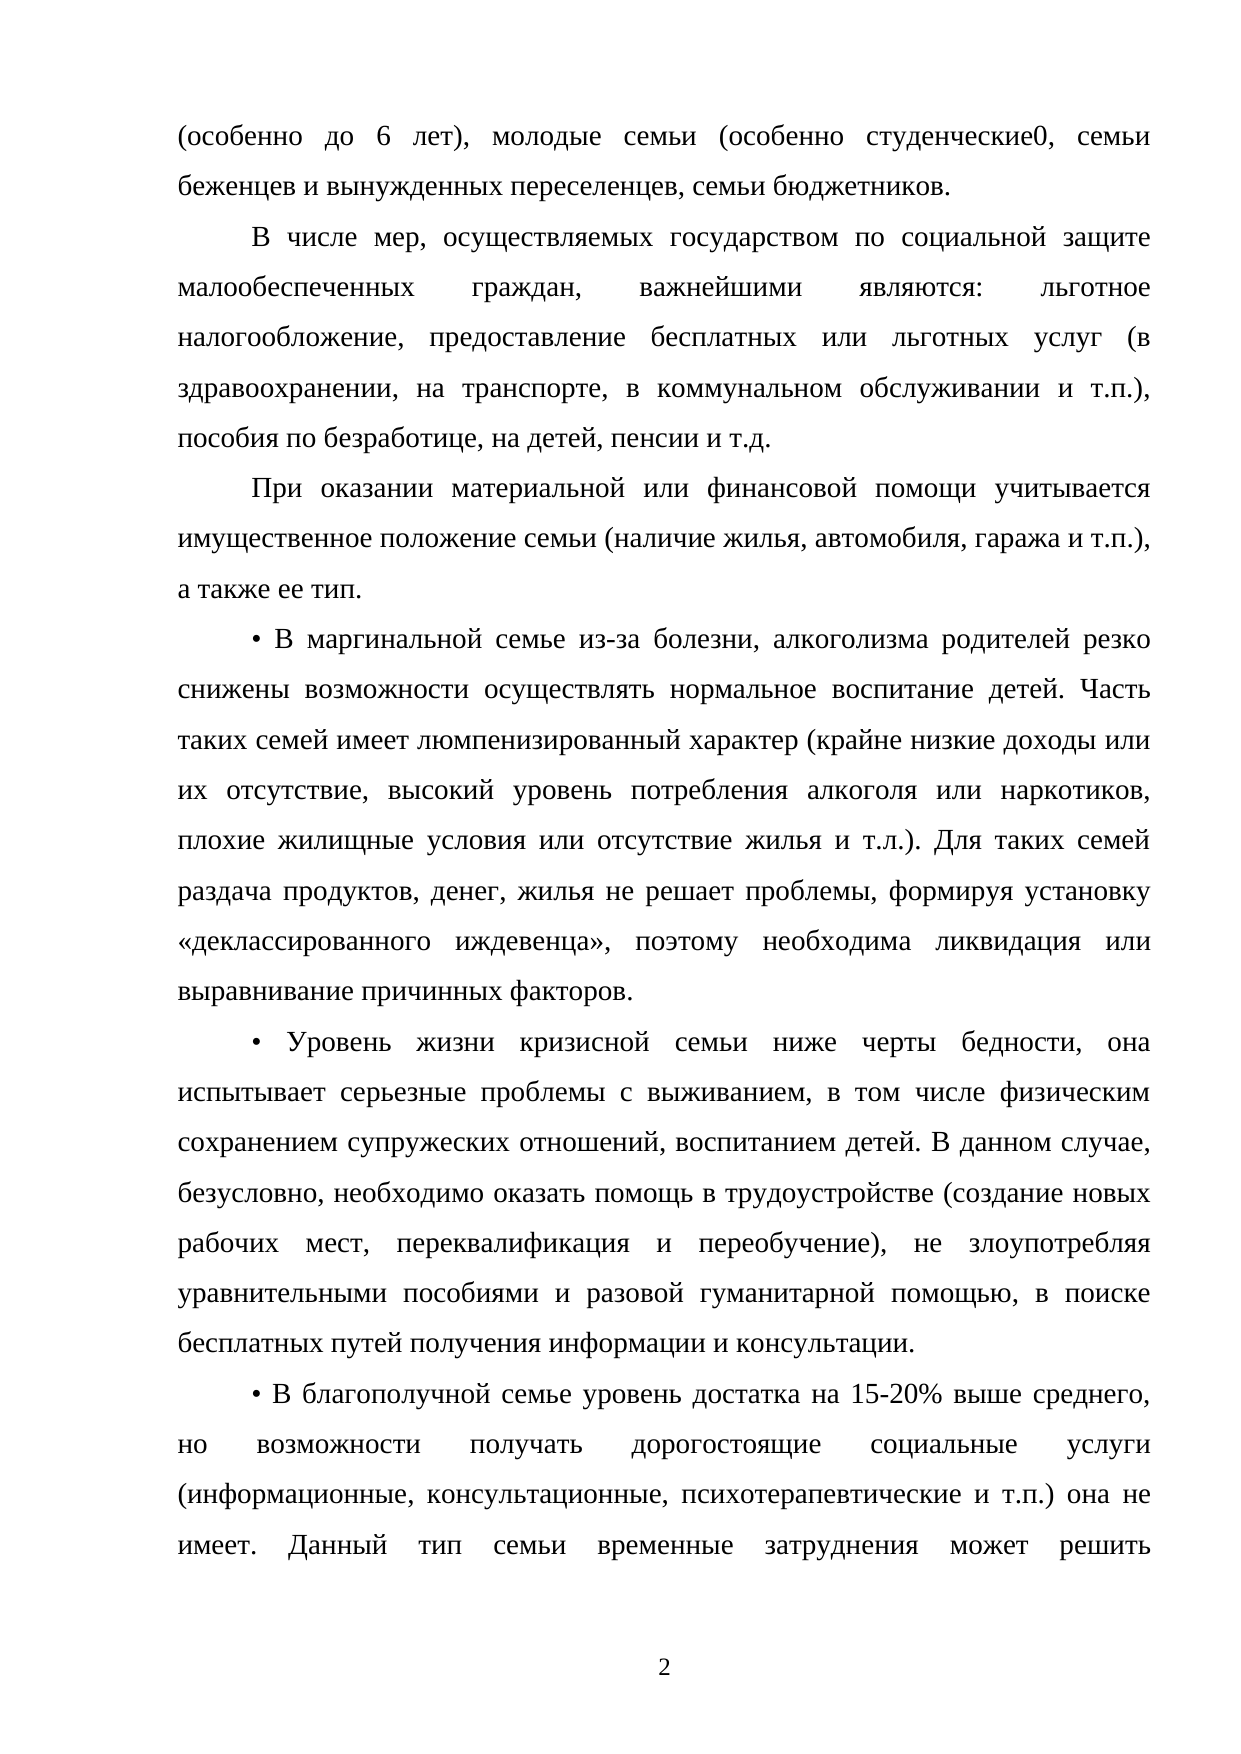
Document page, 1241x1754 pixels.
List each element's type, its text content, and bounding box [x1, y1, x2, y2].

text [177, 118, 1152, 202]
text В числе мер, осуществляемых государством по социальной защите малообеспеченных граждан, важнейшими являются: льготное налогообложение, предоставление бесплатных или льготных услуг (в здравоохранении, на транспорте, в коммунальном обслуживании и т.п.), пособия по безработице, на детей, пенсии и т.д. [177, 219, 1152, 453]
text При оказании материальной или финансовой помощи учитывается имущественное положение семьи (наличие жилья, автомобиля, гаража и т.п.), а также ее тип. [177, 470, 1152, 604]
text • Уровень жизни кризисной семьи ниже черты бедности, она испытывает серьезные проблемы с выживанием, в том числе физическим сохранением супружеских отношений, воспитанием детей. В данном случае, безусловно, необходимо оказать помощь в трудоустройстве (создание новых рабочих мест, переквалификация и переобучение), не злоупотребляя уравнительными пособиями и разовой гуманитарной помощью, в поиске бесплатных путей получения информации и консультации. [177, 1024, 1152, 1359]
text • В маргинальной семье из-за болезни, алкоголизма родителей резко снижены возможности осуществлять нормальное воспитание детей. Часть таких семей имеет люмпенизированный характер (крайне низкие доходы или их отсутствие, высокий уровень потребления алкоголя или наркотиков, плохие жилищные условия или отсутствие жилья и т.л.). Для таких семей раздача продуктов, денег, жилья не решает проблемы, формируя установку «деклассированного иждевенца», поэтому необходима ликвидация или выравнивание причинных факторов. [177, 621, 1152, 1007]
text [177, 1376, 1152, 1560]
